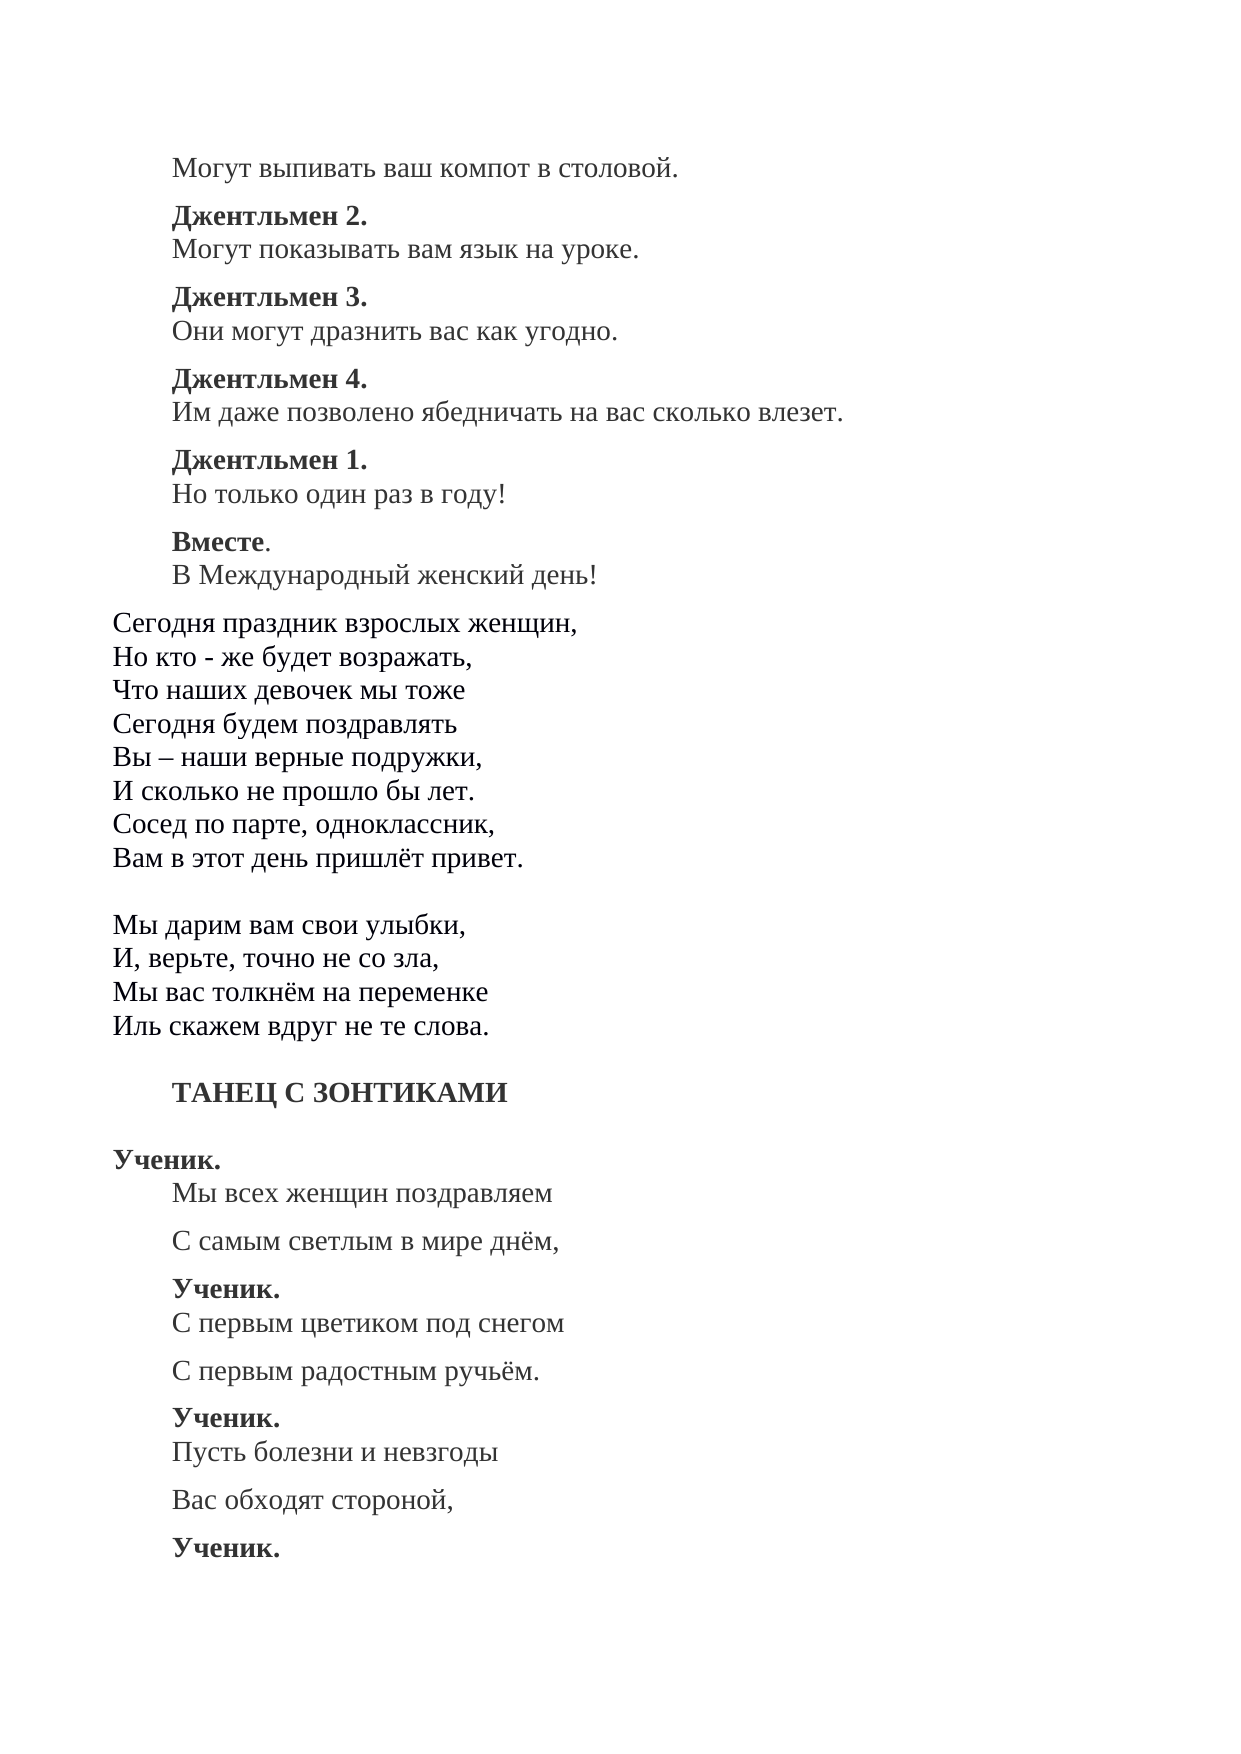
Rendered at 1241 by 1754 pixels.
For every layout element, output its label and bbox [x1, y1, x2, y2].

table_header [113, 150, 1161, 1563]
